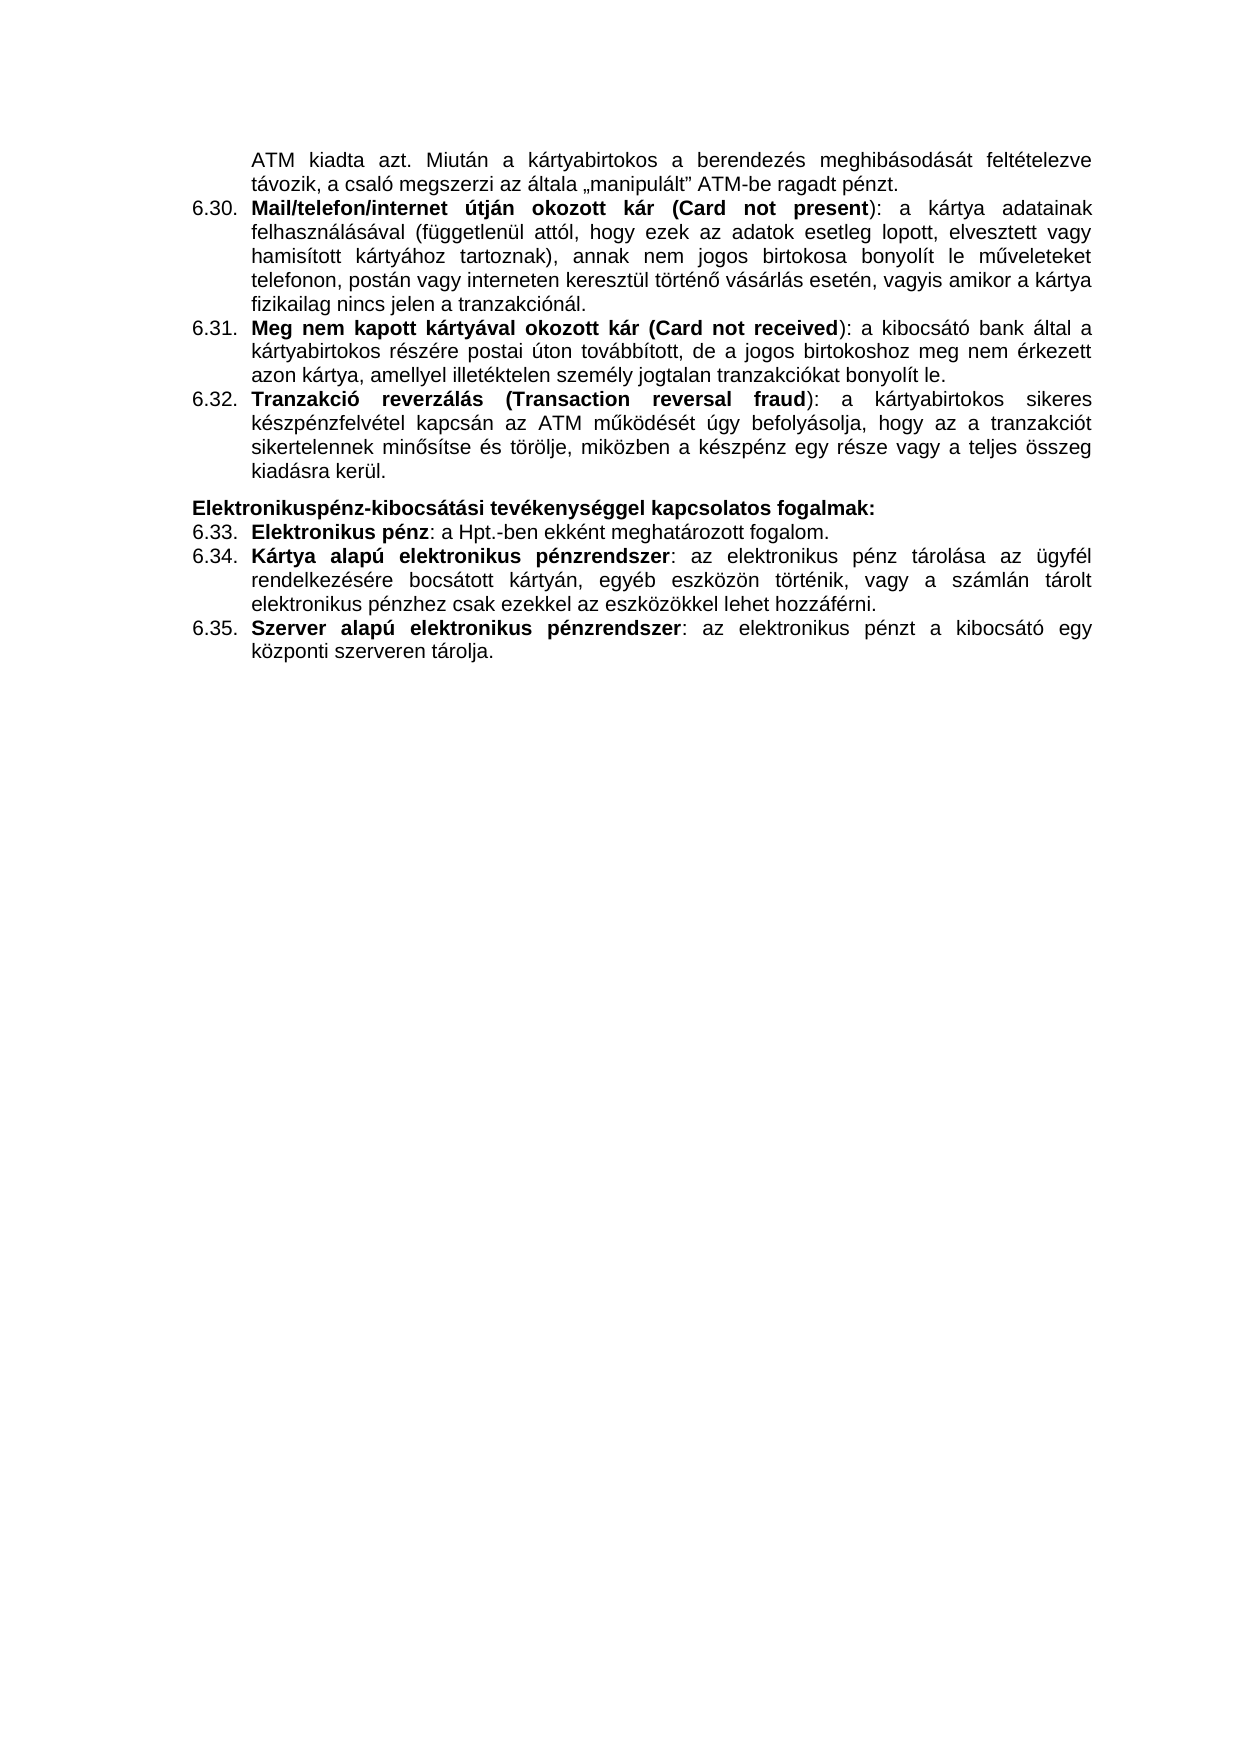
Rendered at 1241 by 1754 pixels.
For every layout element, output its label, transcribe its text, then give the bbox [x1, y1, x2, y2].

text 6.35. Szerver alapú elektronikus pénzrendszer: az elektronikus pénzt a kibocsátó egy központi szerveren tárolja. [192, 615, 1093, 663]
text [192, 148, 1093, 196]
text Elektronikuspénz-kibocsátási tevékenységgel kapcsolatos fogalmak: [192, 496, 1093, 519]
text 6.34. Kártya alapú elektronikus pénzrendszer: az elektronikus pénz tárolása az ügyfél rendelkezésére bocsátott kártyán, egyéb eszközön történik, vagy a számlán tárolt elektronikus pénzhez csak ezekkel az eszközökkel lehet hozzáférni. [192, 543, 1093, 615]
text 6.32. Tranzakció reverzálás (Transaction reversal fraud): a kártyabirtokos sikeres készpénzfelvétel kapcsán az ATM működését úgy befolyásolja, hogy az a tranzakciót sikertelennek minősítse és törölje, miközben a készpénz egy része vagy a teljes összeg kiadásra kerül. [192, 387, 1093, 483]
text 6.33. Elektronikus pénz: a Hpt.-ben ekként meghatározott fogalom. [192, 519, 1093, 543]
text 6.30. Mail/telefon/internet útján okozott kár (Card not present): a kártya adatainak felhasználásával (függetlenül attól, hogy ezek az adatok esetleg lopott, elvesztett vagy hamisított kártyához tartoznak), annak nem jogos birtokosa bonyolít le műveleteket telefonon, postán vagy interneten keresztül történő vásárlás esetén, vagyis amikor a kártya fizikailag nincs jelen a tranzakciónál. [192, 196, 1093, 315]
text 6.31. Meg nem kapott kártyával okozott kár (Card not received): a kibocsátó bank által a kártyabirtokos részére postai úton továbbított, de a jogos birtokoshoz meg nem érkezett azon kártya, amellyel illetéktelen személy jogtalan tranzakciókat bonyolít le. [192, 315, 1093, 387]
